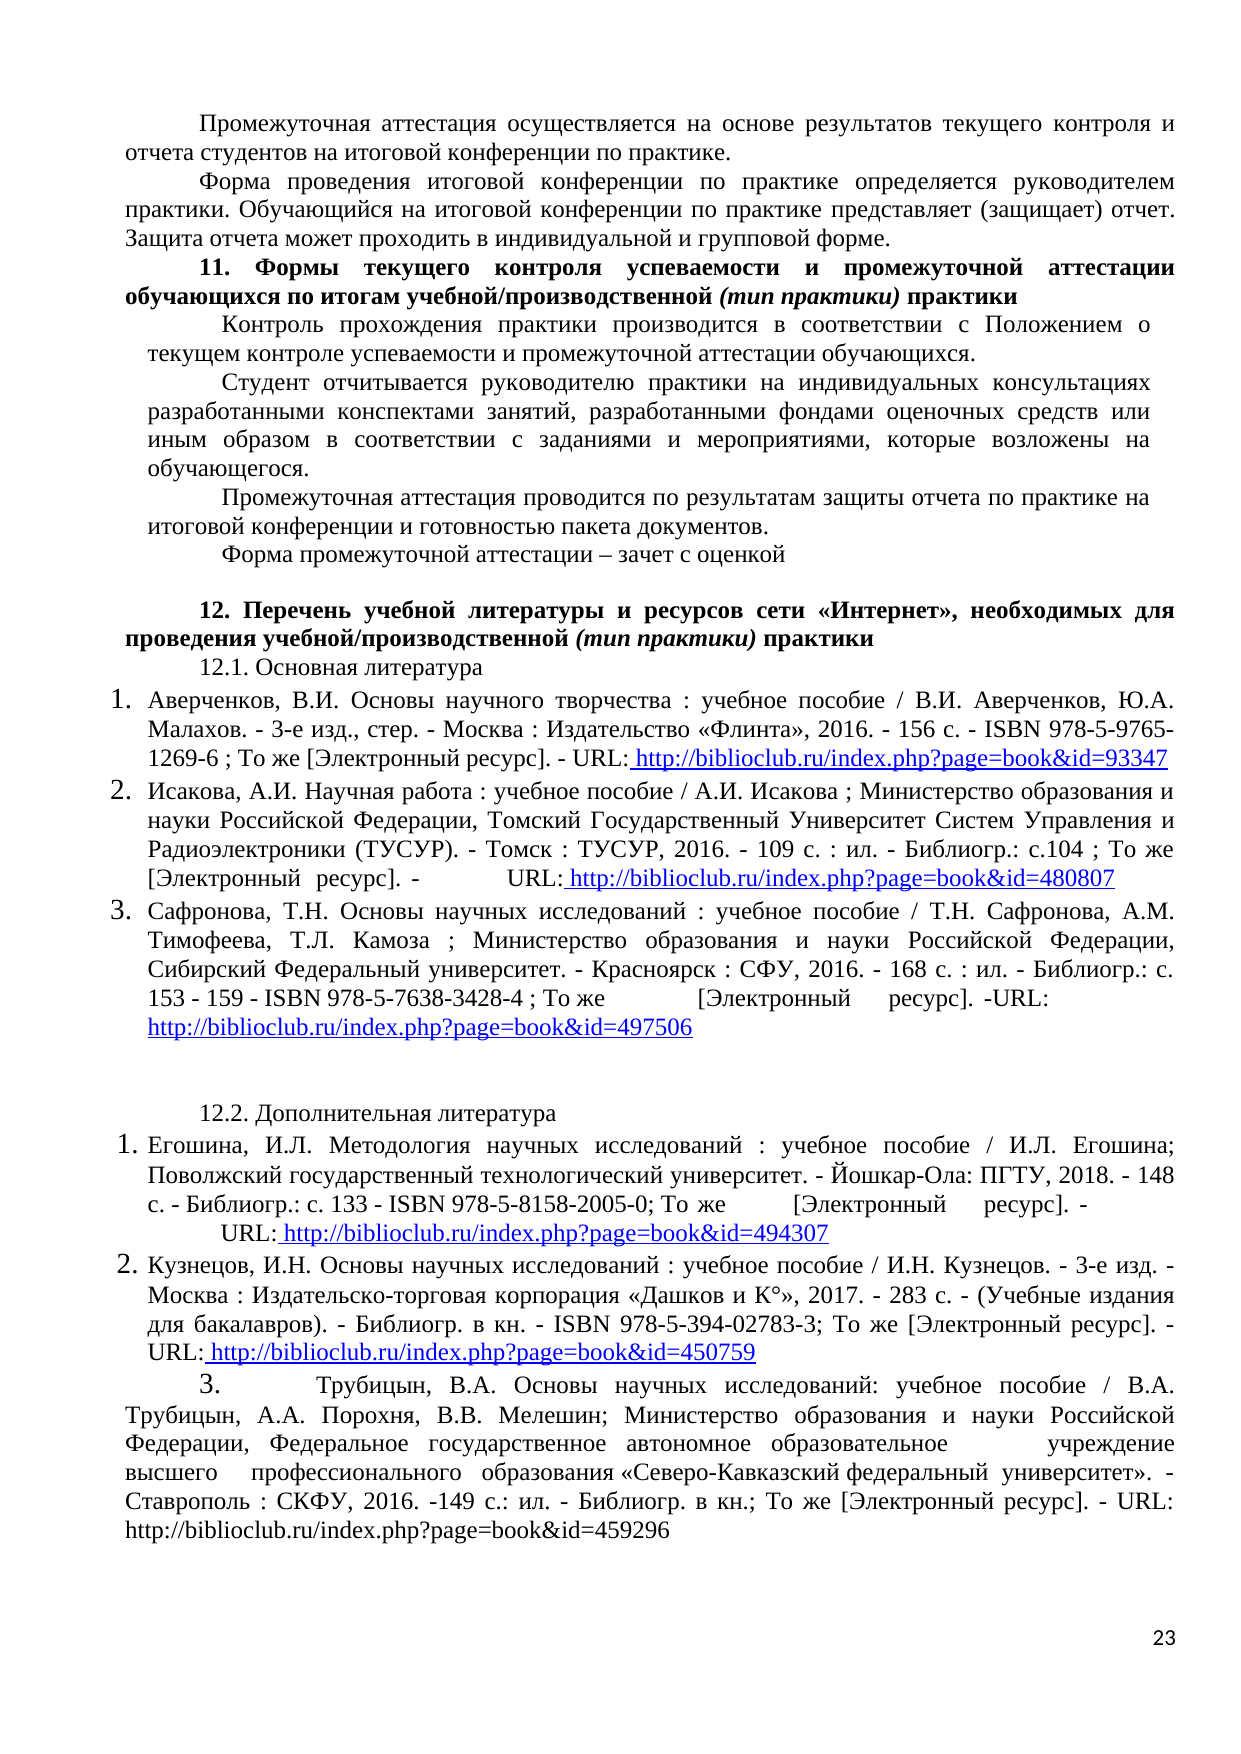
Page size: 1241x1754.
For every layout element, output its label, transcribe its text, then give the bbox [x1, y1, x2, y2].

list Исакова, А.И. Научная работа : учебное пособие / А.И. Исакова ; Министерство образования и науки Российской Федерации, Томский Государственный Университет Систем Управления и Радиоэлектроники (ТУСУР). - Томск : ТУСУР, 2016. - 109 с. : ил. - Библиогр.: с.104 ; То же [Электронный ресурс]. - URL: http://biblioclub.ru/index.php?page=book&id=480807 [110, 772, 1176, 892]
text 12.1. Основная литература [125, 652, 1176, 681]
list Кузнецов, И.Н. Основы научных исследований : учебное пособие / И.Н. Кузнецов. - 3-е изд. - Москва : Издательско-торговая корпорация «Дашков и К°», 2017. - 283 с. - (Учебные издания для бакалавров). - Библиогр. в кн. - ISBN 978-5-394-02783-3; То же [Электронный ресурс]. - URL: http://biblioclub.ru/index.php?page=book&id=450759 [116, 1246, 1176, 1366]
text 12. Перечень учебной литературы и ресурсов сети «Интернет», необходимых для проведения учебной/производственной (тип практики) практики [125, 595, 1176, 652]
text Форма промежуточной аттестации – зачет с оценкой [147, 539, 1151, 568]
text Студент отчитывается руководителю практики на индивидуальных консультациях разработанными конспектами занятий, разработанными фондами оценочных средств или иным образом в соответствии с заданиями и мероприятиями, которые возложены на обучающегося. [147, 367, 1151, 482]
text 12.2. Дополнительная литература [125, 1098, 1176, 1127]
text 11. Формы текущего контроля успеваемости и промежуточной аттестации обучающихся по итогам учебной/производственной (тип практики) практики [125, 252, 1176, 309]
list Трубицын, В.А. Основы научных исследований: учебное пособие / В.А. Трубицын, А.А. Порохня, В.В. Мелешин; Министерство образования и науки Российской Федерации, Федеральное государственное автономное образовательное учреждение высшего профессионального образования «Северо-Кавказский федеральный университет». - Ставрополь : СКФУ, 2016. -149 с.: ил. - Библиогр. в кн.; То же [Электронный ресурс]. - URL: http://biblioclub.ru/index.php?page=book&id=459296 [125, 1366, 1176, 1543]
text Промежуточная аттестация проводится по результатам защиты отчета по практике на итоговой конференции и готовностью пакета документов. [147, 482, 1151, 539]
text Контроль прохождения практики производится в соответствии с Положением о текущем контроле успеваемости и промежуточной аттестации обучающихся. [147, 309, 1152, 367]
text Промежуточная аттестация осуществляется на основе результатов текущего контроля и отчета студентов на итоговой конференции по практике. [125, 108, 1176, 166]
list Сафронова, Т.Н. Основы научных исследований : учебное пособие / Т.Н. Сафронова, А.М. Тимофеева, Т.Л. Камоза ; Министерство образования и науки Российской Федерации, Сибирский Федеральный университет. - Красноярск : СФУ, 2016. - 168 с. : ил. - Библиогр.: с. 153 - 159 - ISBN 978-5-7638-3428-4 ; То же [Электронный ресурс]. -URL: http://biblioclub.ru/index.php?page=book&id=497506 [110, 892, 1176, 1040]
text Форма проведения итоговой конференции по практике определяется руководителем практики. Обучающийся на итоговой конференции по практике представляет (защищает) отчет. Защита отчета может проходить в индивидуальной и групповой форме. [125, 166, 1176, 252]
list Егошина, И.Л. Методология научных исследований : учебное пособие / И.Л. Егошина; Поволжский государственный технологический университет. - Йошкар-Ола: ПГТУ, 2018. - 148 с. - Библиогр.: с. 133 - ISBN 978-5-8158-2005-0; То же [Электронный ресурс]. - URL: http://biblioclub.ru/index.php?page=book&id=494307 [116, 1127, 1176, 1246]
list Аверченков, В.И. Основы научного творчества : учебное пособие / В.И. Аверченков, Ю.А. Малахов. - 3-е изд., стер. - Москва : Издательство «Флинта», 2016. - 156 с. - ISBN 978-5-9765-1269-6 ; То же [Электронный ресурс]. - URL: http://biblioclub.ru/index.php?page=book&id=93347 [110, 681, 1176, 772]
